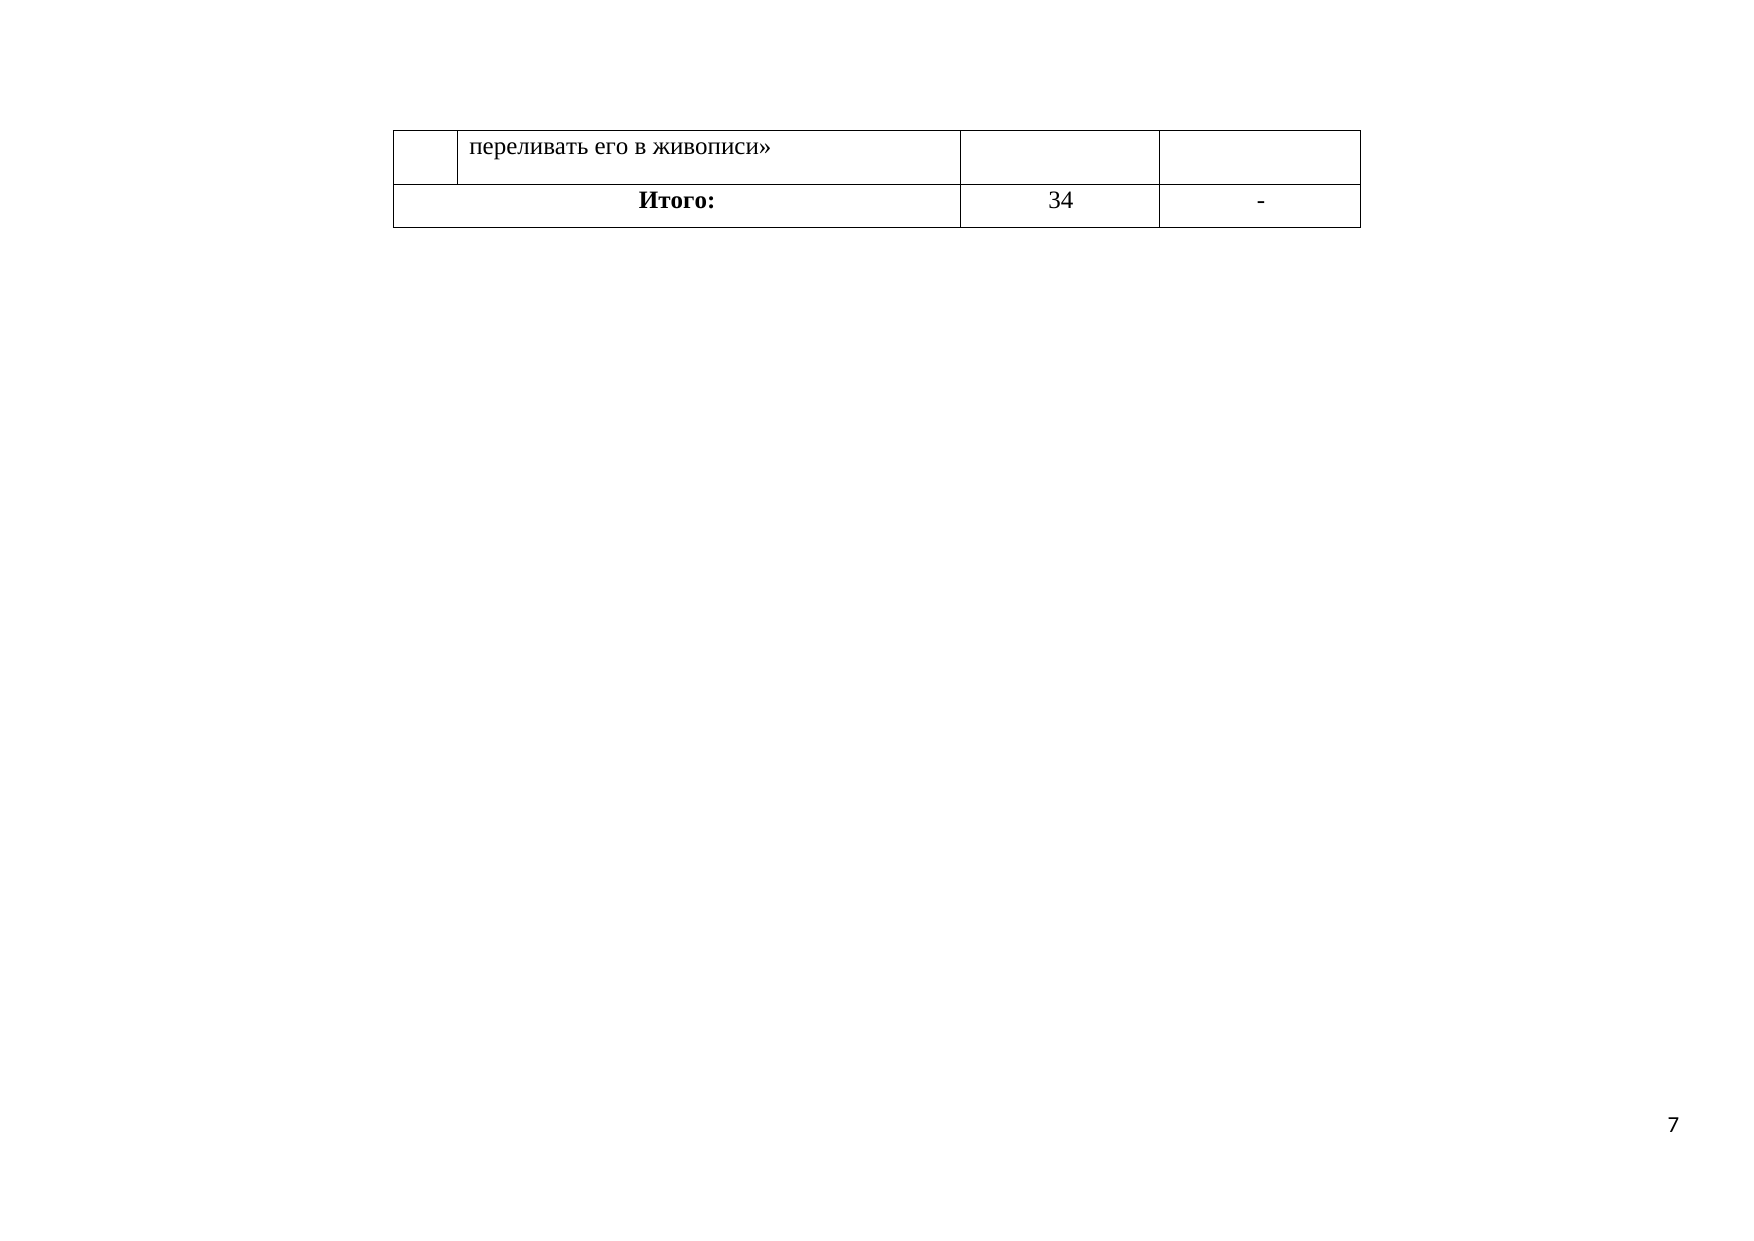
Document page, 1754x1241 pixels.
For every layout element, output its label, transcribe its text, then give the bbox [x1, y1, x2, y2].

table_cell - [1160, 185, 1360, 227]
table_cell - [1160, 131, 1360, 184]
table_cell 4. [394, 131, 457, 184]
table_cell Итого: [394, 185, 960, 227]
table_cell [458, 131, 960, 184]
table_cell 34 [961, 185, 1159, 227]
table_cell 10 [961, 131, 1159, 184]
